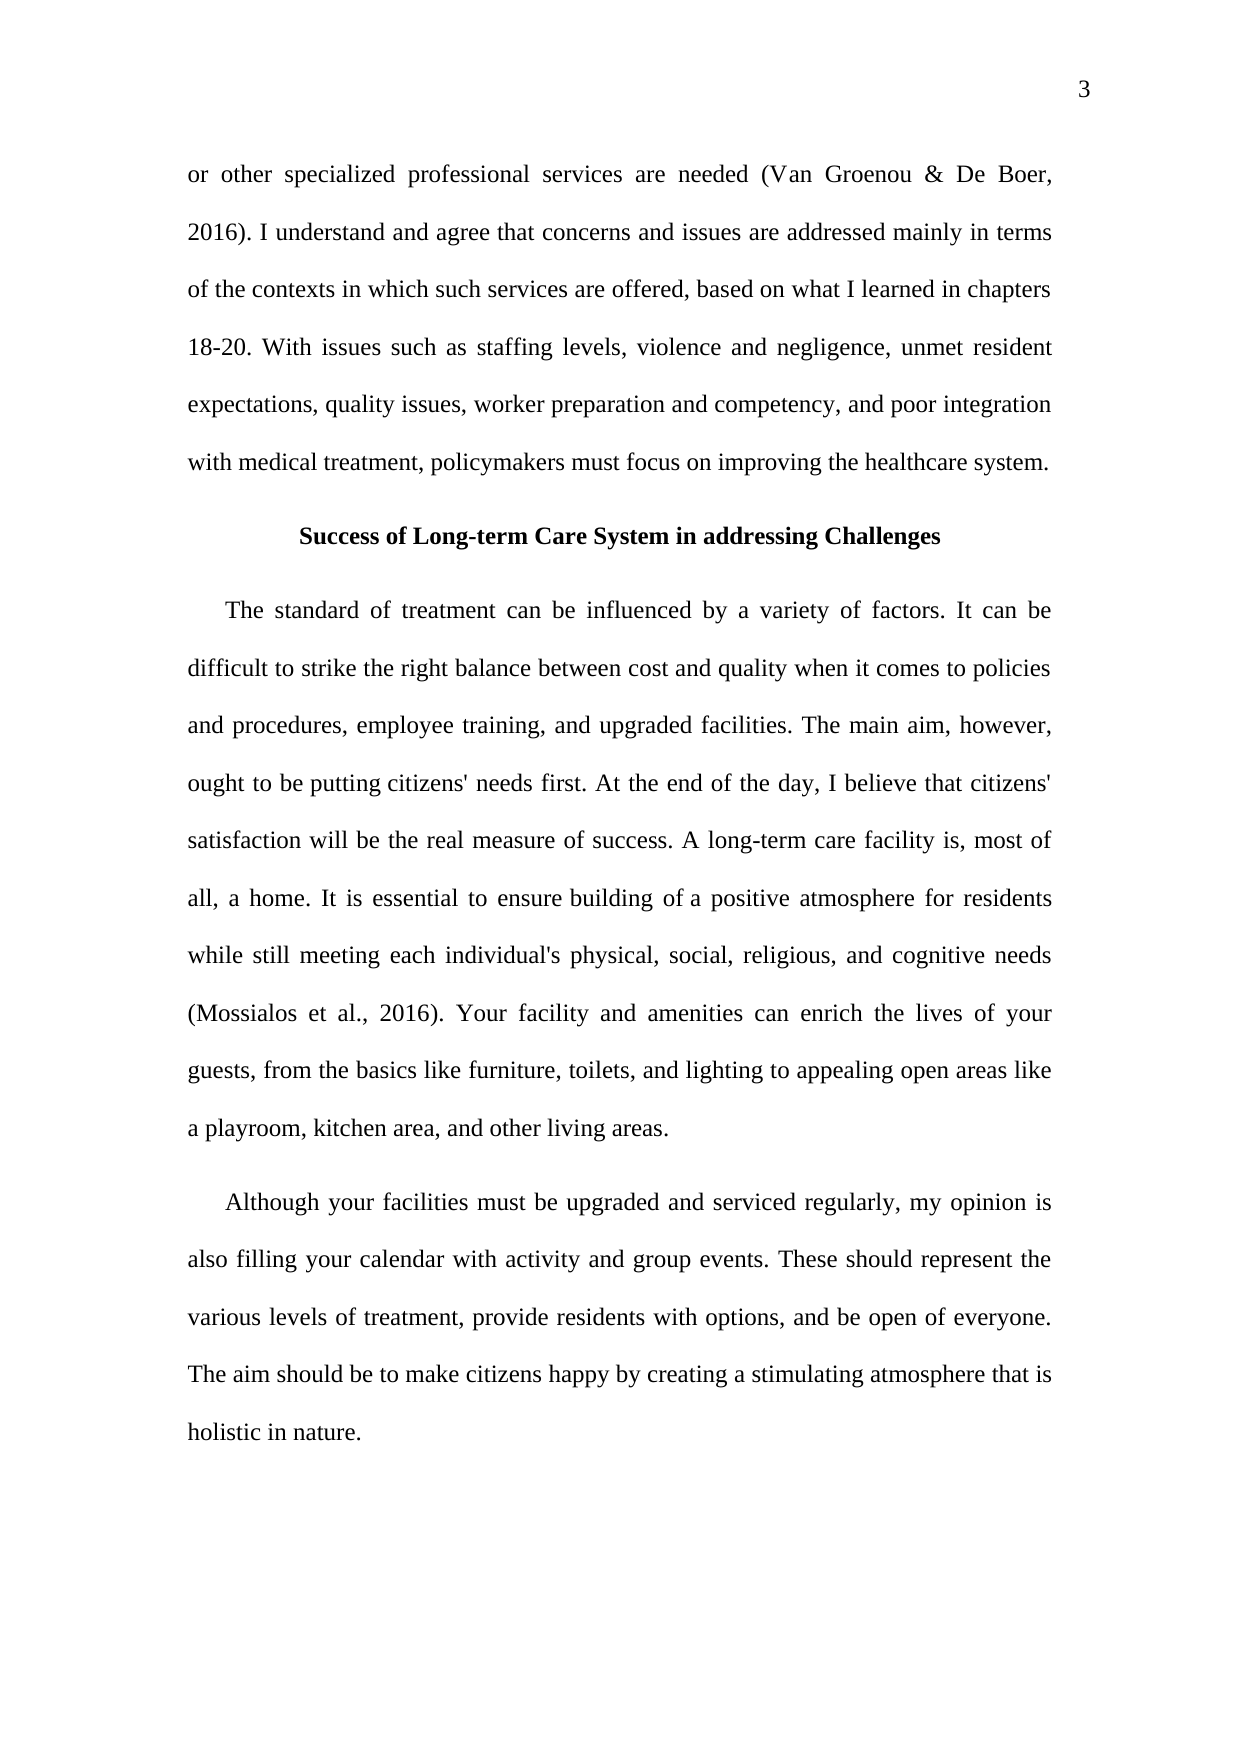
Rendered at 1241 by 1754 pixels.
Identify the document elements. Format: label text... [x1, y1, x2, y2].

text Although your facilities must be upgraded and serviced regularly, my opinion is also filling your calendar with activity and group events. These should represent the various levels of treatment, provide residents with options, and be open of everyone. The aim should be to make citizens happy by creating a stimulating atmosphere that is holistic in nature. [187, 1187, 1053, 1446]
text Success of Long-term Care System in addressing Challenges [187, 521, 1053, 550]
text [187, 159, 1053, 476]
text The standard of treatment can be influenced by a variety of factors. It can be difficult to strike the right balance between cost and quality when it comes to policies and procedures, employee training, and upgraded facilities. The main aim, however, ought to be putting citizens' needs first. At the end of the day, I believe that citizens' satisfaction will be the real measure of success. A long-term care facility is, most of all, a home. It is essential to ensure building of a positive atmosphere for residents while still meeting each individual's physical, social, religious, and cognitive needs (Mossialos et al., 2016). Your facility and amenities can enrich the lives of your guests, from the basics like furniture, toilets, and lighting to appealing open areas like a playroom, kitchen area, and other living areas. [187, 595, 1053, 1141]
